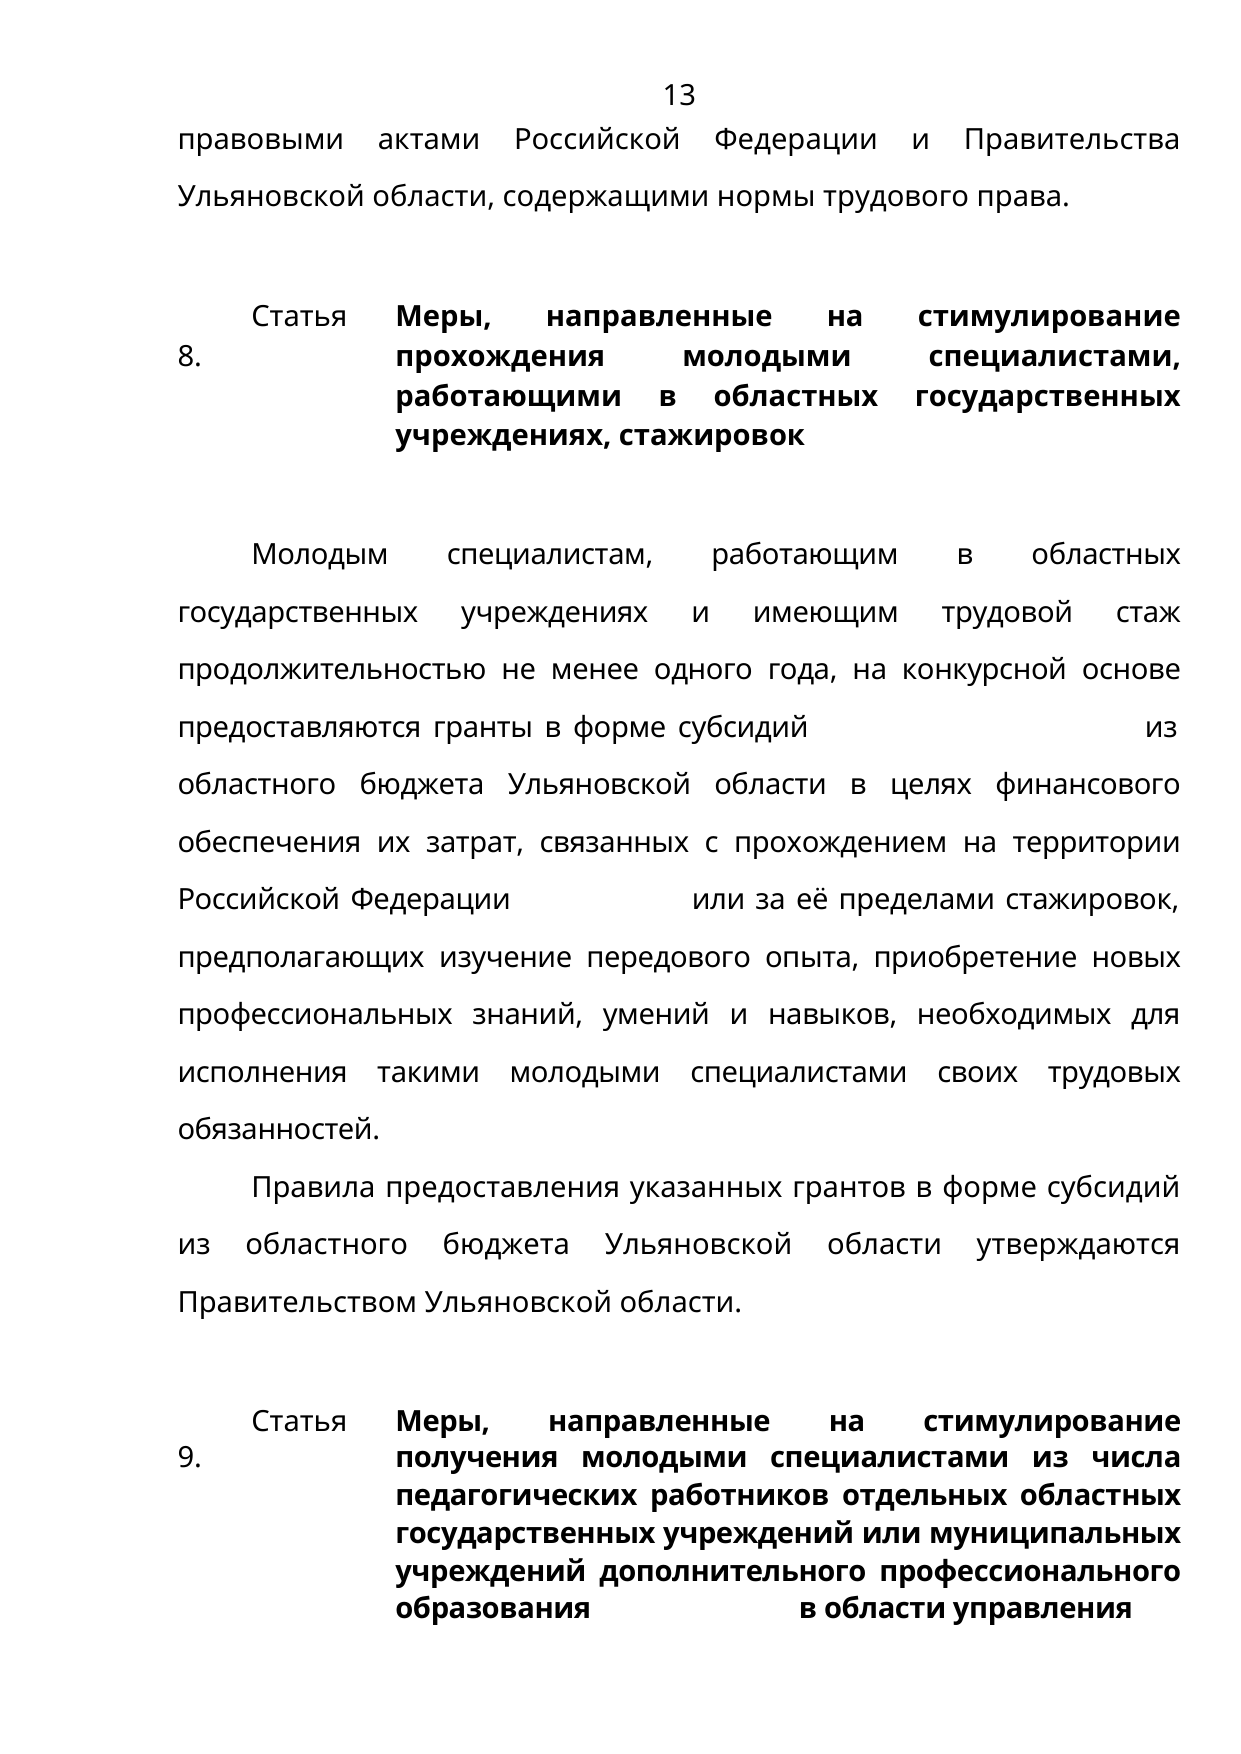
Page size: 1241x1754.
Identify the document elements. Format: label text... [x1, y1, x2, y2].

text Правила предоставления указанных грантов в форме субсидий из областного бюджета Ульяновской области утверждаются Правительством Ульяновской области. [177, 1166, 1181, 1321]
text Молодым специалистам, работающим в областных государственных учреждениях и имеющим трудовой стаж продолжительностью не менее одного года, на конкурсной основе предоставляются гранты в форме субсидий из областного бюджета Ульяновской области в целях финансового обеспечения их затрат, связанных с прохождением на территории Российской Федерации или за её пределами стажировок, предполагающих изучение передового опыта, приобретение новых профессиональных знаний, умений и навыков, необходимых для исполнения такими молодыми специалистами своих трудовых обязанностей. [177, 534, 1181, 1148]
table_header Статья 9. [166, 1401, 384, 1627]
table_header Меры, направленные на стимулирование получения молодыми специалистами из числа педагогических работников отдельных областных государственных учреждений или муниципальных учреждений дополнительного профессионального образования в области управления [384, 1401, 1192, 1627]
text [177, 118, 1181, 215]
table_header Статья 8. [166, 296, 384, 454]
table_header Меры, направленные на стимулирование прохождения молодыми специалистами, работающими в областных государственных учреждениях, стажировок [384, 296, 1192, 454]
